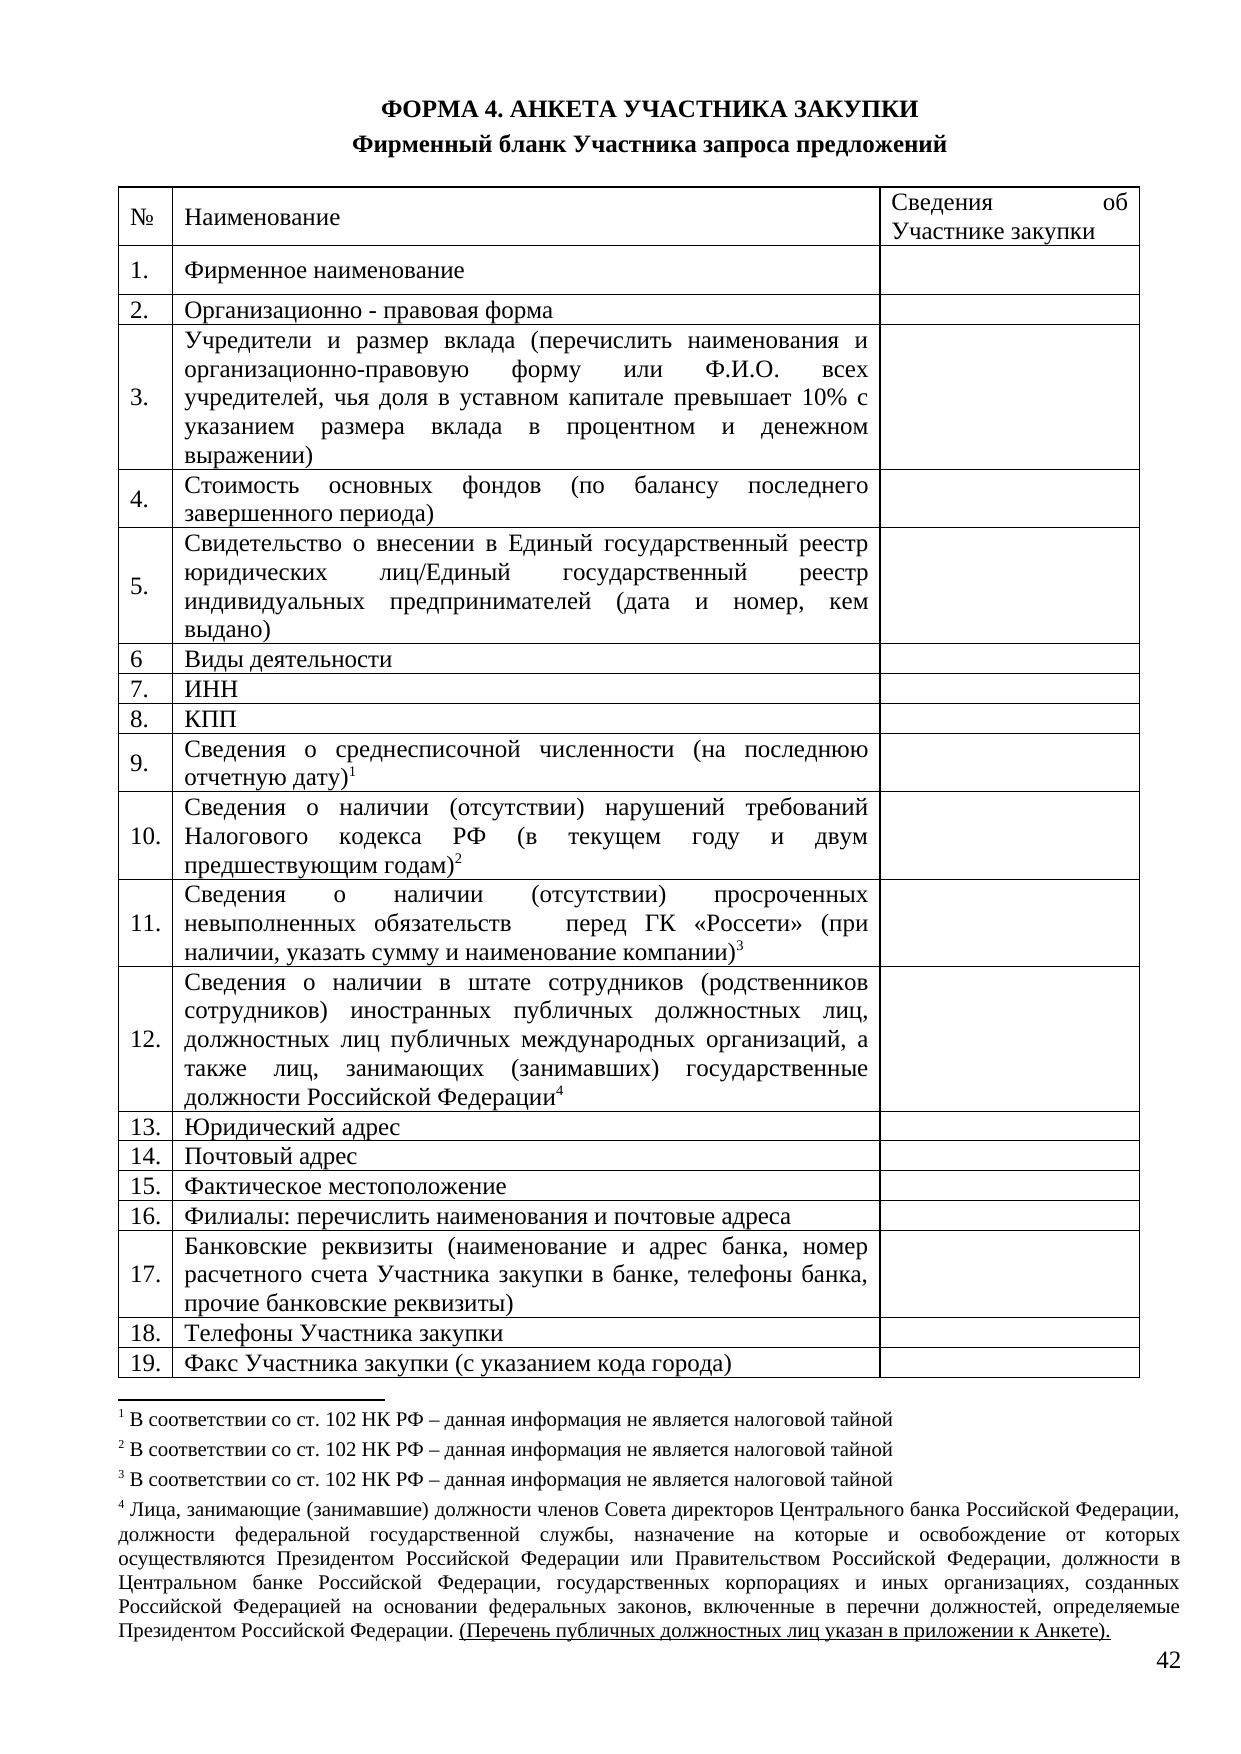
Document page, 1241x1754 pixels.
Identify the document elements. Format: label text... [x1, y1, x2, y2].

table_cell 7. [119, 674, 172, 703]
table_cell [881, 1141, 1139, 1170]
table_cell [881, 295, 1139, 324]
table_cell [881, 1112, 1139, 1140]
table_cell Фактическое местоположение [173, 1171, 879, 1200]
table_cell 17. [119, 1231, 172, 1317]
table_cell [881, 792, 1139, 878]
table_cell 18. [119, 1318, 172, 1347]
table_cell [881, 704, 1139, 733]
table_cell 9. [119, 734, 172, 791]
table_cell Виды деятельности [173, 644, 879, 673]
table_cell Сведения о наличии (отсутствии) просроченных невыполненных обязательств перед ГК «Россети» (при наличии, указать сумму и наименование компании) [173, 880, 879, 966]
table_cell [881, 528, 1139, 643]
table_cell Учредители и размер вклада (перечислить наименования и организационно-правовую форму или Ф.И.О. всех учредителей, чья доля в уставном капитале превышает 10% с указанием размера вклада в процентном и денежном выражении) [173, 325, 879, 469]
table_cell 6 [119, 644, 172, 673]
table_cell Филиалы: перечислить наименования и почтовые адреса [173, 1201, 879, 1230]
table_cell 14. [119, 1141, 172, 1170]
table_cell 13. [119, 1112, 172, 1140]
table_cell Телефоны Участника закупки [173, 1318, 879, 1347]
table_cell Фирменное наименование [173, 246, 879, 294]
text Фирменный бланк Участника запроса предложений [118, 129, 1181, 158]
table_cell [881, 644, 1139, 673]
table_header Сведения об Участнике закупки [881, 188, 1139, 245]
table_cell [881, 967, 1139, 1111]
table_cell Сведения о наличии в штате сотрудников (родственников сотрудников) иностранных публичных должностных лиц, должностных лиц публичных международных организаций, а также лиц, занимающих (занимавших) государственные должности Российской Федерации [173, 967, 879, 1111]
table_cell Стоимость основных фондов (по балансу последнего завершенного периода) [173, 470, 879, 527]
table_cell [881, 246, 1139, 294]
subtitle ФОРМА 4. АНКЕТА УЧАСТНИКА ЗАКУПКИ [118, 94, 1181, 123]
table_cell 4. [119, 470, 172, 527]
table_cell Организационно - правовая форма [173, 295, 879, 324]
table_cell Почтовый адрес [173, 1141, 879, 1170]
table_cell Факс Участника закупки (с указанием кода города) [173, 1348, 879, 1377]
table_cell 5. [119, 528, 172, 643]
table_cell Сведения о среднесписочной численности (на последнюю отчетную дату) [173, 734, 879, 791]
table_cell [881, 470, 1139, 527]
table_cell ИНН [173, 674, 879, 703]
table_cell [881, 1201, 1139, 1230]
table_cell [881, 325, 1139, 469]
table_cell [881, 1171, 1139, 1200]
table_header № [119, 188, 172, 245]
table_cell [881, 674, 1139, 703]
table_cell 11. [119, 880, 172, 966]
table_cell [881, 1231, 1139, 1317]
table_cell [881, 734, 1139, 791]
table_cell 15. [119, 1171, 172, 1200]
table_cell 2. [119, 295, 172, 324]
table_cell 19. [119, 1348, 172, 1377]
table_cell Банковские реквизиты (наименование и адрес банка, номер расчетного счета Участника закупки в банке, телефоны банка, прочие банковские реквизиты) [173, 1231, 879, 1317]
table_cell [881, 1318, 1139, 1347]
table_cell 8. [119, 704, 172, 733]
table_header Наименование [173, 188, 879, 245]
table_cell 10. [119, 792, 172, 878]
table_cell 1. [119, 246, 172, 294]
table_cell [881, 880, 1139, 966]
table_cell [881, 1348, 1139, 1377]
table_cell 3. [119, 325, 172, 469]
table_cell Сведения о наличии (отсутствии) нарушений требований Налогового кодекса РФ (в текущем году и двум предшествующим годам) [173, 792, 879, 878]
table_cell Юридический адрес [173, 1112, 879, 1140]
table_cell 16. [119, 1201, 172, 1230]
table_cell 12. [119, 967, 172, 1111]
table_cell Свидетельство о внесении в Единый государственный реестр юридических лиц/Единый государственный реестр индивидуальных предпринимателей (дата и номер, кем выдано) [173, 528, 879, 643]
table_cell КПП [173, 704, 879, 733]
